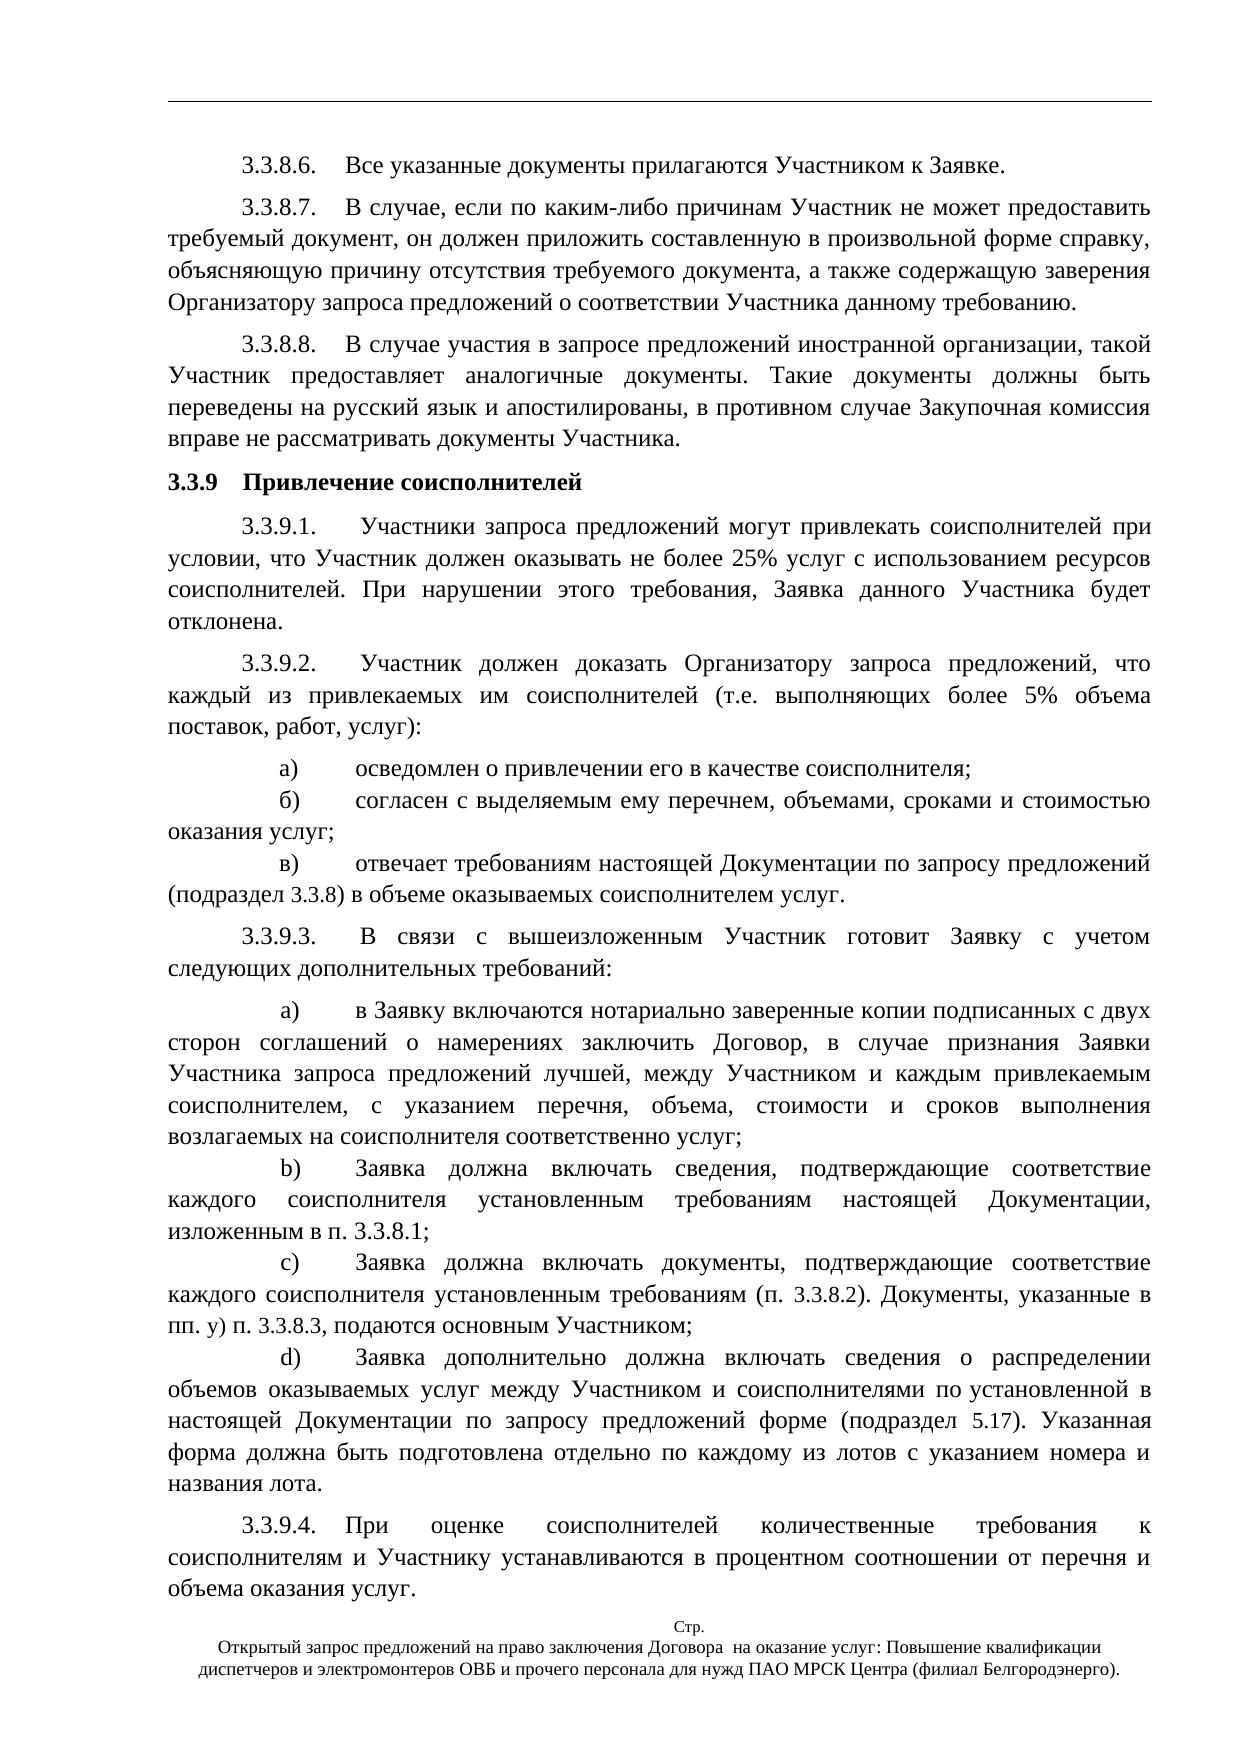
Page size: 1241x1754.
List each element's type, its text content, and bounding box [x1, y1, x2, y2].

list В случае участия в запросе предложений иностранной организации, такой Участник предоставляет аналогичные документы. Такие документы должны быть переведены на русский язык и апостилированы, в противном случае Закупочная комиссия вправе не рассматривать документы Участника. [168, 329, 1152, 452]
list В случае, если по каким-либо причинам Участник не может предоставить требуемый документ, он должен приложить составленную в произвольной форме справку, объясняющую причину отсутствия требуемого документа, а также содержащую заверения Организатору запроса предложений о соответствии Участника данному требованию. [168, 192, 1152, 315]
list Участник должен доказать Организатору запроса предложений, что каждый из привлекаемых им соисполнителей (т.е. выполняющих более 5% объема поставок, работ, услуг): [168, 648, 1152, 740]
list Все указанные документы прилагаются Участником к Заявке. [168, 150, 1152, 179]
list осведомлен о привлечении его в качестве соисполнителя; [168, 753, 1152, 782]
list Заявка должна включать сведения, подтверждающие соответствие каждого соисполнителя установленным требованиям настоящей Документации, изложенным в п. 3.3.8.1; [168, 1153, 1152, 1245]
subtitle Привлечение соисполнителей [168, 467, 1152, 496]
list в Заявку включаются нотариально заверенные копии подписанных с двух сторон соглашений о намерениях заключить Договор, в случае признания Заявки Участника запроса предложений лучшей, между Участником и каждым привлекаемым соисполнителем, с указанием перечня, объема, стоимости и сроков выполнения возлагаемых на соисполнителя соответственно услуг; [168, 995, 1152, 1150]
list В связи с вышеизложенным Участник готовит Заявку с учетом следующих дополнительных требований: [168, 921, 1152, 982]
list отвечает требованиям настоящей Документации по запросу предложений (подраздел 3.3.8) в объеме оказываемых соисполнителем услуг. [168, 848, 1152, 908]
list Участники запроса предложений могут привлекать соисполнителей при условии, что Участник должен оказывать не более 25% услуг c использованием ресурсов соисполнителей. При нарушении этого требования, Заявка данного Участника будет отклонена. [168, 511, 1152, 635]
list согласен с выделяемым ему перечнем, объемами, сроками и стоимостью оказания услуг; [168, 785, 1152, 845]
list При оценке соисполнителей количественные требования к соисполнителям и Участнику устанавливаются в процентном соотношении от перечня и объема оказания услуг. [168, 1510, 1152, 1602]
list Заявка дополнительно должна включать сведения о распределении объемов оказываемых услуг между Участником и соисполнителями по установленной в настоящей Документации по запросу предложений форме (подраздел 5.17). Указанная форма должна быть подготовлена отдельно по каждому из лотов с указанием номера и названия лота. [168, 1342, 1152, 1497]
list Заявка должна включать документы, подтверждающие соответствие каждого соисполнителя установленным требованиям (п. 3.3.8.2). Документы, указанные в пп. у) п. 3.3.8.3, подаются основным Участником; [168, 1247, 1152, 1339]
